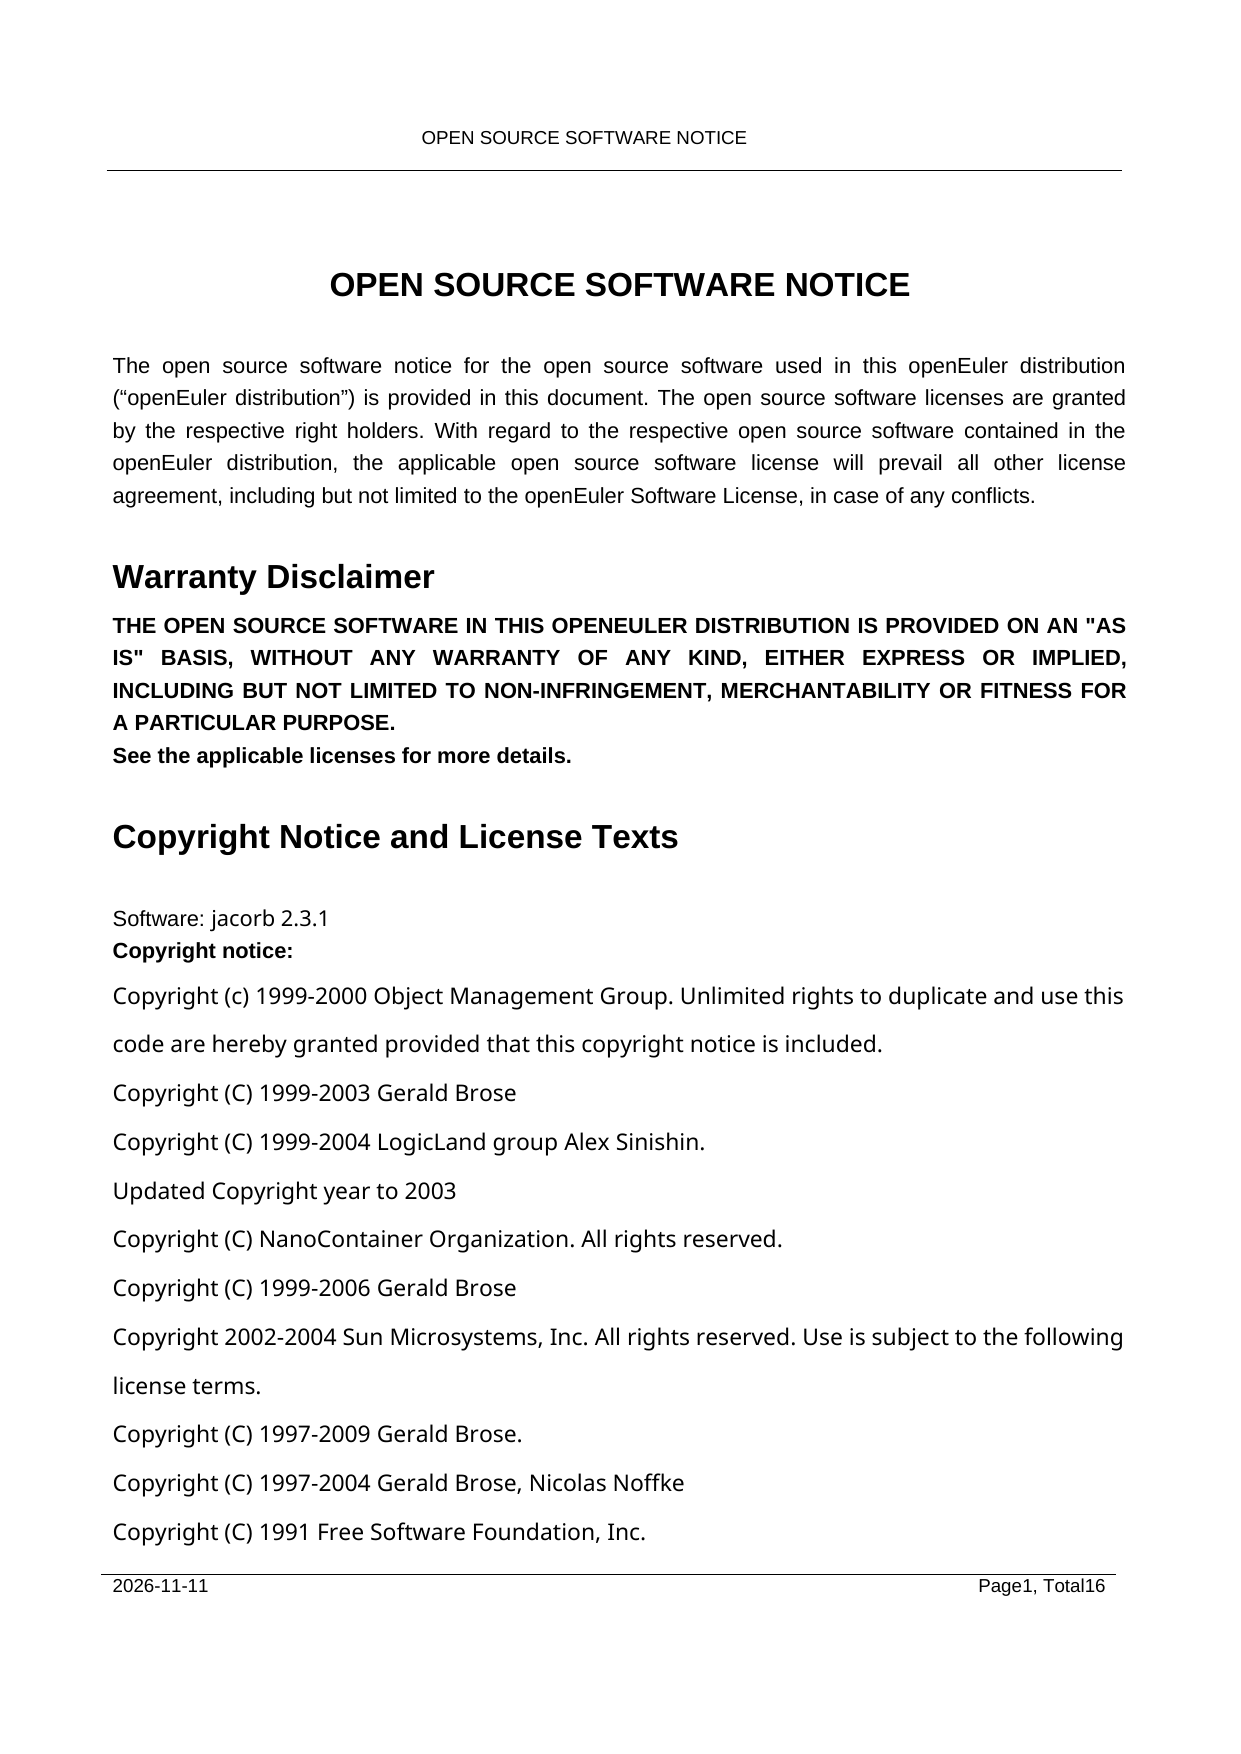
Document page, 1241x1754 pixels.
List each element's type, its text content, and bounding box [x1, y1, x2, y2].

text THE OPEN SOURCE SOFTWARE IN THIS OPENEULER DISTRIBUTION IS PROVIDED ON AN "AS IS" BASIS, WITHOUT ANY WARRANTY OF ANY KIND, EITHER EXPRESS OR IMPLIED, INCLUDING BUT NOT LIMITED TO NON-INFRINGEMENT, MERCHANTABILITY OR FITNESS FOR A PARTICULAR PURPOSE. See the applicable licenses for more details. [112, 609, 1128, 771]
text Software: jacorb 2.3.1 [112, 901, 1128, 934]
text Copyright notice: [112, 934, 1128, 966]
text Warranty Disclaimer [112, 544, 1128, 609]
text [112, 979, 1128, 1548]
text Copyright Notice and License Texts [112, 804, 1128, 869]
text The open source software notice for the open source software used in this openEuler distribution (“openEuler distribution”) is provided in this document. The open source software licenses are granted by the respective right holders. With regard to the respective open source software contained in the openEuler distribution, the applicable open source software license will prevail all other license agreement, including but not limited to the openEuler Software License, in case of any conflicts. [112, 349, 1128, 511]
text OPEN SOURCE SOFTWARE NOTICE [112, 251, 1128, 316]
